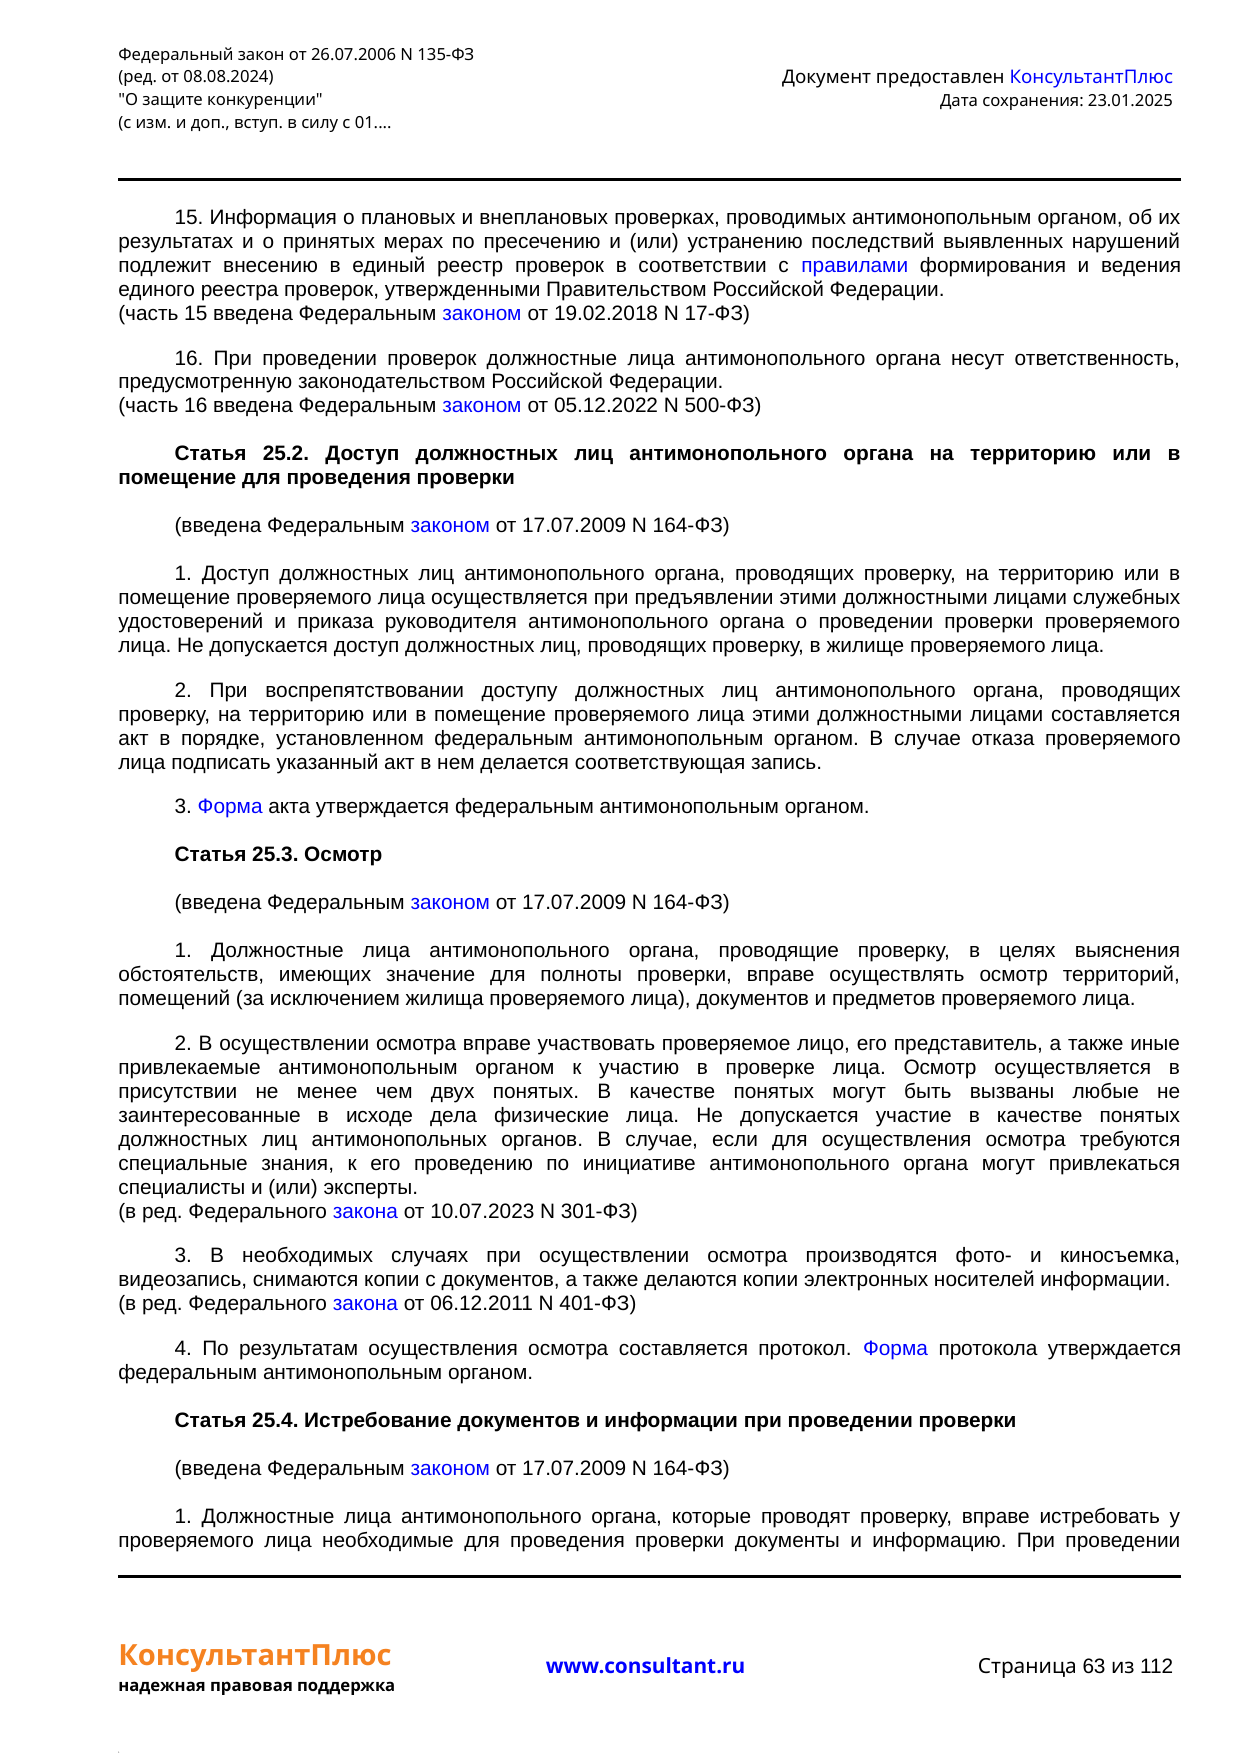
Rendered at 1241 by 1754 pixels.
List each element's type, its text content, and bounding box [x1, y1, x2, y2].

text (часть 15 введена Федеральным законом от 19.02.2018 N 17-ФЗ) [118, 301, 1181, 324]
text (в ред. Федерального закона от 06.12.2011 N 401-ФЗ) [118, 1291, 1181, 1315]
title Статья 25.2. Доступ должностных лиц антимонопольного органа на территорию или в помещение для проведения проверки [118, 441, 1181, 489]
text 3. В необходимых случаях при осуществлении осмотра производятся фото- и киносъемка, видеозапись, снимаются копии с документов, а также делаются копии электронных носителей информации. [118, 1243, 1181, 1291]
text 16. При проведении проверок должностные лица антимонопольного органа несут ответственность, предусмотренную законодательством Российской Федерации. [118, 345, 1181, 393]
title Статья 25.3. Осмотр [118, 842, 1181, 866]
title Статья 25.4. Истребование документов и информации при проведении проверки [118, 1408, 1181, 1432]
text (введена Федеральным законом от 17.07.2009 N 164-ФЗ) [118, 1456, 1181, 1480]
text 2. В осуществлении осмотра вправе участвовать проверяемое лицо, его представитель, а также иные привлекаемые антимонопольным органом к участию в проверке лица. Осмотр осуществляется в присутствии не менее чем двух понятых. В качестве понятых могут быть вызваны любые не заинтересованные в исходе дела физические лица. Не допускается участие в качестве понятых должностных лиц антимонопольных органов. В случае, если для осуществления осмотра требуются специальные знания, к его проведению по инициативе антимонопольного органа могут привлекаться специалисты и (или) эксперты. [118, 1031, 1181, 1198]
text 15. Информация о плановых и внеплановых проверках, проводимых антимонопольным органом, об их результатах и о принятых мерах по пресечению и (или) устранению последствий выявленных нарушений подлежит внесению в единый реестр проверок в соответствии с правилами формирования и ведения единого реестра проверок, утвержденными Правительством Российской Федерации. [118, 205, 1181, 301]
text (введена Федеральным законом от 17.07.2009 N 164-ФЗ) [118, 513, 1181, 537]
text 1. Доступ должностных лиц антимонопольного органа, проводящих проверку, на территорию или в помещение проверяемого лица осуществляется при предъявлении этими должностными лицами служебных удостоверений и приказа руководителя антимонопольного органа о проведении проверки проверяемого лица. Не допускается доступ должностных лиц, проводящих проверку, в жилище проверяемого лица. [118, 561, 1181, 657]
text 2. При воспрепятствовании доступу должностных лиц антимонопольного органа, проводящих проверку, на территорию или в помещение проверяемого лица этими должностными лицами составляется акт в порядке, установленном федеральным антимонопольным органом. В случае отказа проверяемого лица подписать указанный акт в нем делается соответствующая запись. [118, 678, 1181, 773]
text 1. Должностные лица антимонопольного органа, проводящие проверку, в целях выяснения обстоятельств, имеющих значение для полноты проверки, вправе осуществлять осмотр территорий, помещений (за исключением жилища проверяемого лица), документов и предметов проверяемого лица. [118, 938, 1181, 1010]
text (в ред. Федерального закона от 10.07.2023 N 301-ФЗ) [118, 1198, 1181, 1222]
text (введена Федеральным законом от 17.07.2009 N 164-ФЗ) [118, 890, 1181, 914]
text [118, 1504, 1181, 1552]
text 4. По результатам осуществления осмотра составляется протокол. Форма протокола утверждается федеральным антимонопольным органом. [118, 1336, 1181, 1384]
text (часть 16 введена Федеральным законом от 05.12.2022 N 500-ФЗ) [118, 393, 1181, 417]
text 3. Форма акта утверждается федеральным антимонопольным органом. [118, 794, 1181, 818]
